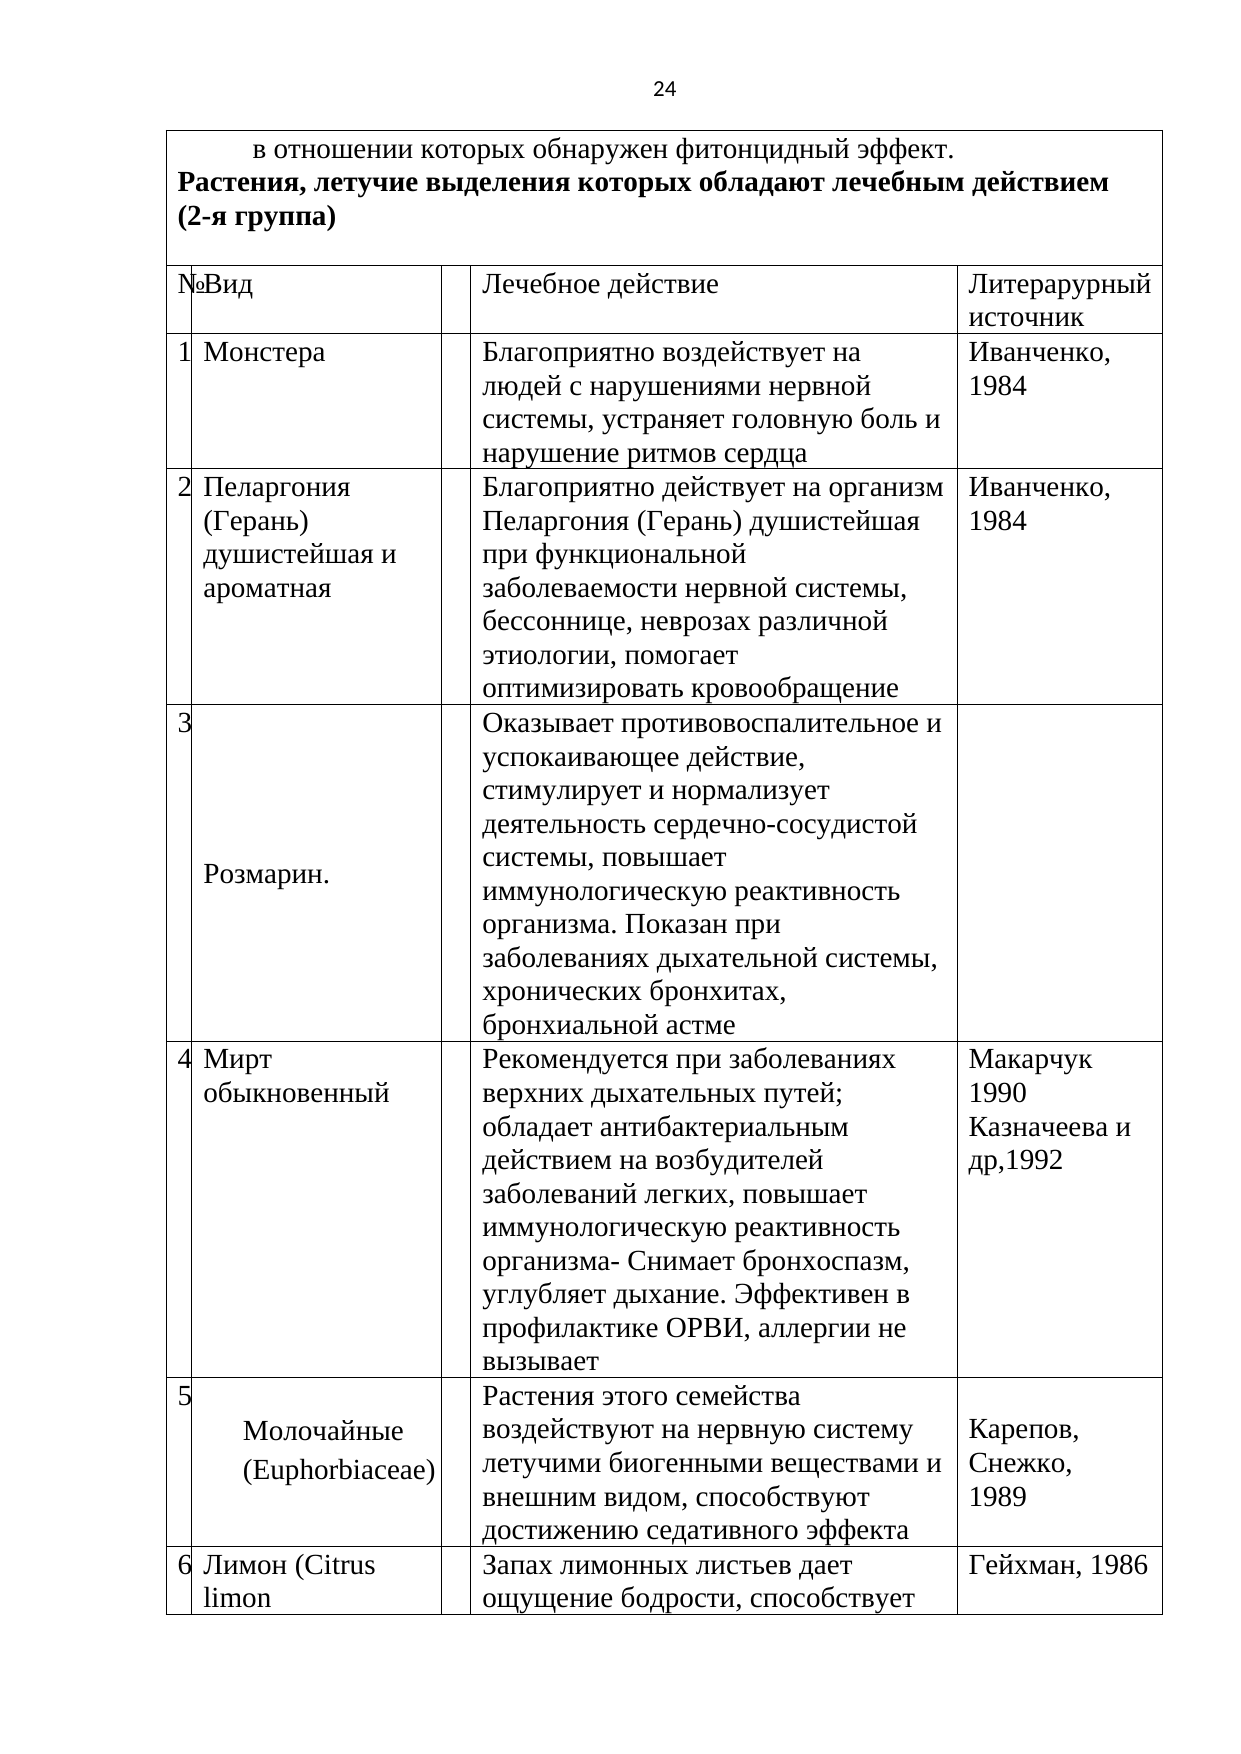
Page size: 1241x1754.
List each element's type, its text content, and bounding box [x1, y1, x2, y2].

table_cell 3 [167, 705, 191, 1041]
table_cell [442, 334, 470, 468]
table_cell Мирт обыкновенный [192, 1042, 441, 1377]
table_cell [471, 1547, 957, 1614]
table_cell Иванченко, 1984 [958, 469, 1162, 704]
table_cell Розмарин. [192, 705, 441, 1041]
table_cell [442, 705, 470, 1041]
table_cell Лечебное действие [471, 266, 957, 333]
table_cell Вид [192, 266, 441, 333]
table_cell [192, 1378, 441, 1546]
table_cell 2 [167, 469, 191, 704]
table_cell Растения этого семейства воздействуют на нервную систему летучими биогенными веществами и внешним видом, способствуют достижению седативного эффекта [471, 1378, 957, 1546]
table_cell 1 [167, 334, 191, 468]
table_cell 4 [167, 1042, 191, 1377]
table_cell Оказывает противовоспалительное и успокаивающее действие, стимулирует и нормализует деятельность сердечно-сосудистой системы, повышает иммунологическую реактивность организма. Показан при заболеваниях дыхательной системы, хронических бронхитах, бронхиальной астме [471, 705, 957, 1041]
table_cell [958, 705, 1162, 1041]
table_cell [167, 131, 1162, 265]
table_cell Монстера [192, 334, 441, 468]
table_cell [442, 469, 470, 704]
table_cell 6 [167, 1547, 191, 1614]
table_cell Карепов, Снежко, 1989 [958, 1378, 1162, 1546]
table_cell Иванченко, 1984 [958, 334, 1162, 468]
table_cell [442, 266, 470, 333]
table_cell Макарчук 1990 Казначеева и др,1992 [958, 1042, 1162, 1377]
table_cell Пеларгония (Герань) душистейшая и ароматная [192, 469, 441, 704]
table_cell Рекомендуется при заболеваниях верхних дыхательных путей; обладает антибактериальным действием на возбудителей заболеваний легких, повышает иммунологическую реактивность организма- Снимает бронхоспазм, углубляет дыхание. Эффективен в профилактике ОРВИ, аллергии не вызывает [471, 1042, 957, 1377]
table_cell Благоприятно действует на организм Пеларгония (Герань) душистейшая при функциональной заболеваемости нервной системы, бессоннице, неврозах различной этиологии, помогает оптимизировать кровообращение [471, 469, 957, 704]
table_cell [442, 1042, 470, 1377]
table_cell Лимон (Citrus limon [192, 1547, 441, 1614]
table_cell [442, 1378, 470, 1546]
table_cell № [167, 266, 191, 333]
table_cell [442, 1547, 470, 1614]
table_cell Литерарурный источник [958, 266, 1162, 333]
table_cell Благоприятно воздействует на людей с нарушениями нервной системы, устраняет головную боль и нарушение ритмов сердца [471, 334, 957, 468]
table_cell 5 [167, 1378, 191, 1546]
table_cell Гейхман, 1986 [958, 1547, 1162, 1614]
